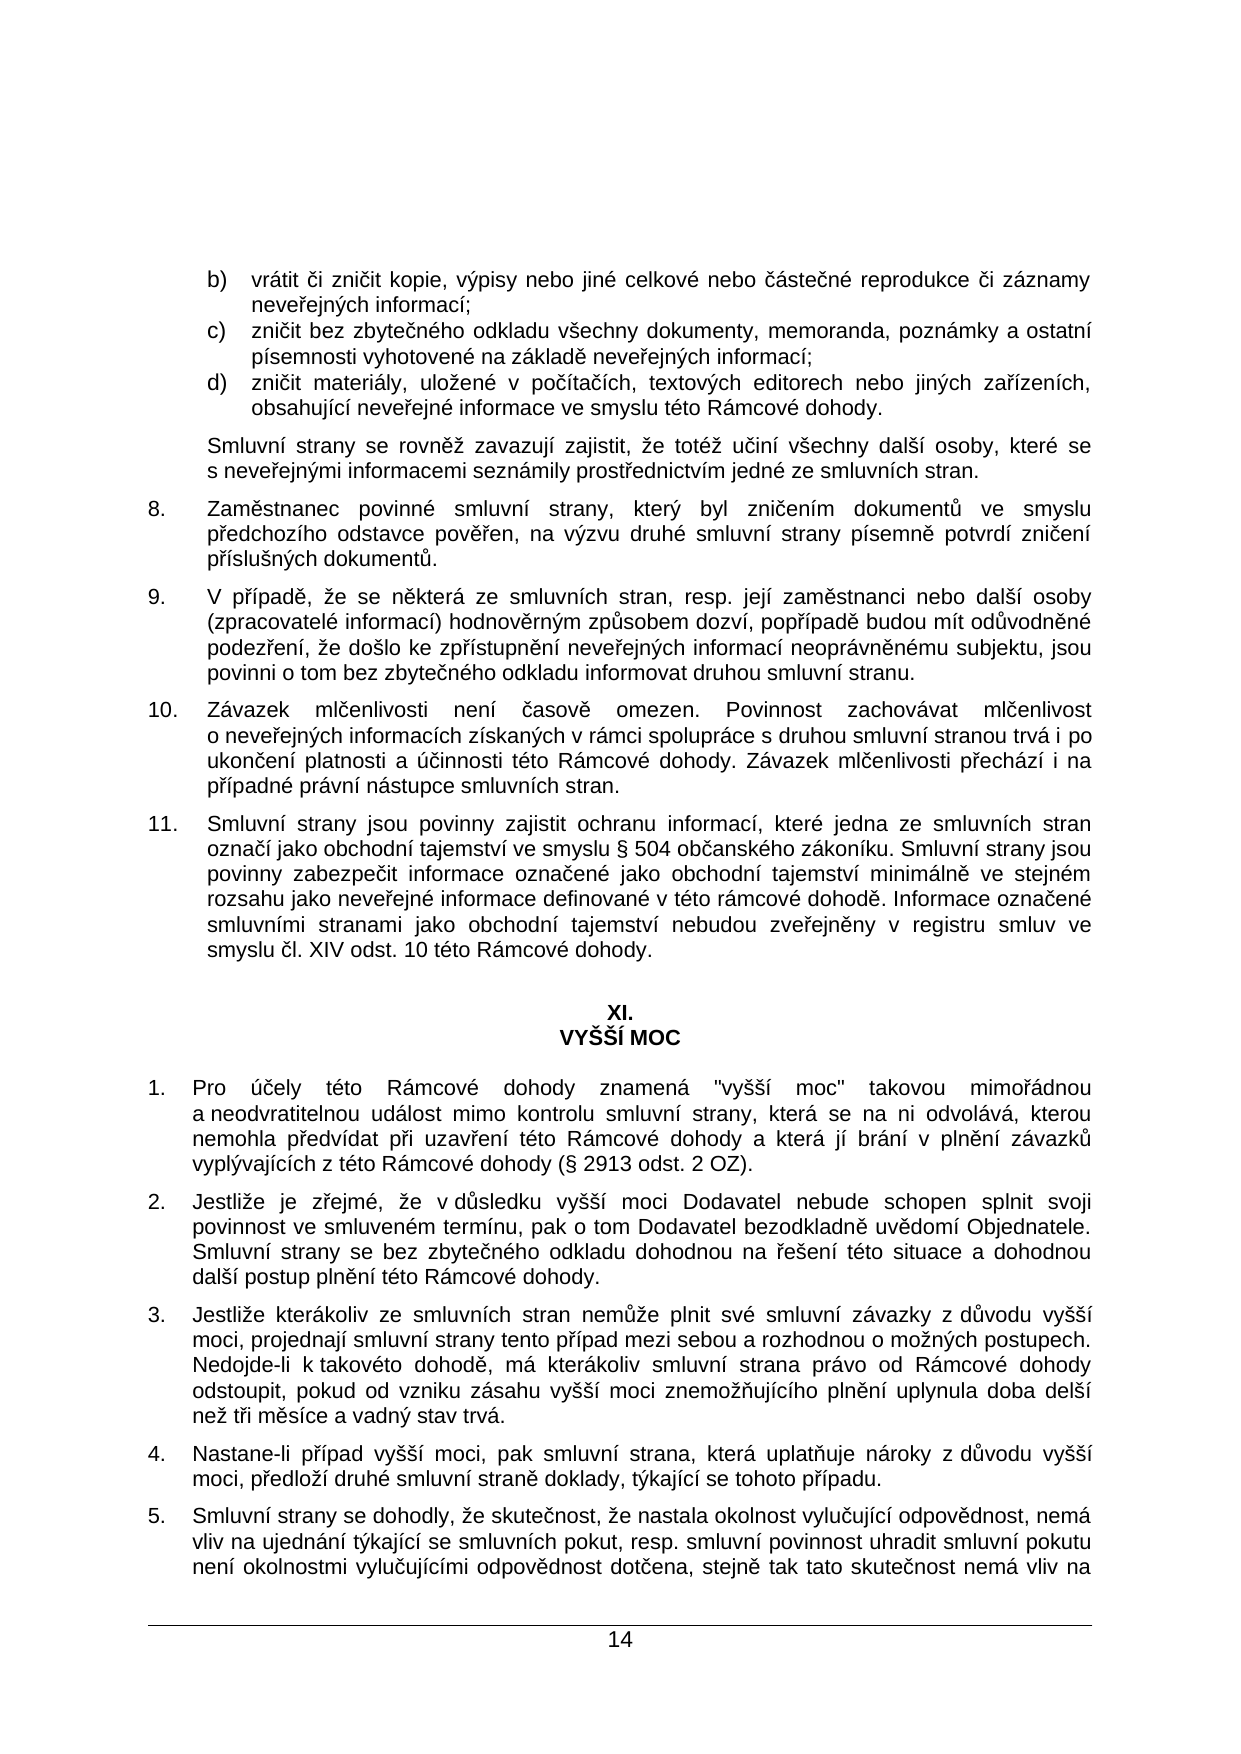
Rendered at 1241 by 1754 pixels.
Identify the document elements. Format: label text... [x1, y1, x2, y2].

list zničit materiály, uložené v počítačích, textových editorech nebo jiných zařízeních, obsahující neveřejné informace ve smyslu této Rámcové dohody. [207, 369, 1092, 421]
list Nastane-li případ vyšší moci, pak smluvní strana, která uplatňuje nároky z důvodu vyšší moci, předloží druhé smluvní straně doklady, týkající se tohoto případu. [148, 1441, 1092, 1491]
list zničit bez zbytečného odkladu všechny dokumenty, memoranda, poznámky a ostatní písemnosti vyhotovené na základě neveřejných informací; [207, 317, 1092, 369]
list V případě, že se některá ze smluvních stran, resp. její zaměstnanci nebo další osoby (zpracovatelé informací) hodnověrným způsobem dozví, popřípadě budou mít odůvodněné podezření, že došlo ke zpřístupnění neveřejných informací neoprávněnému subjektu, jsou povinni o tom bez zbytečného odkladu informovat druhou smluvní stranu. [148, 584, 1092, 685]
list Smluvní strany jsou povinny zajistit ochranu informací, které jedna ze smluvních stran označí jako obchodní tajemství ve smyslu § 504 občanského zákoníku. Smluvní strany jsou povinny zabezpečit informace označené jako obchodní tajemství minimálně ve stejném rozsahu jako neveřejné informace definované v této rámcové dohodě. Informace označené smluvními stranami jako obchodní tajemství nebudou zveřejněny v registru smluv ve smyslu čl. XIV odst. 10 této Rámcové dohody. [148, 811, 1092, 962]
list Závazek mlčenlivosti není časově omezen. Povinnost zachovávat mlčenlivost o neveřejných informacích získaných v rámci spolupráce s druhou smluvní stranou trvá i po ukončení platnosti a účinnosti této Rámcové dohody. Závazek mlčenlivosti přechází i na případné právní nástupce smluvních stran. [148, 697, 1092, 798]
list Jestliže kterákoliv ze smluvních stran nemůže plnit své smluvní závazky z důvodu vyšší moci, projednají smluvní strany tento případ mezi sebou a rozhodnou o možných postupech. Nedojde-li k takovéto dohodě, má kterákoliv smluvní strana právo od Rámcové dohody odstoupit, pokud od vzniku zásahu vyšší moci znemožňujícího plnění uplynula doba delší než tři měsíce a vadný stav trvá. [148, 1302, 1092, 1428]
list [148, 1503, 1092, 1579]
list Jestliže je zřejmé, že v důsledku vyšší moci Dodavatel nebude schopen splnit svoji povinnost ve smluveném termínu, pak o tom Dodavatel bezodkladně uvědomí Objednatele. Smluvní strany se bez zbytečného odkladu dohodnou na řešení této situace a dohodnou další postup plnění této Rámcové dohody. [148, 1189, 1092, 1289]
list vrátit či zničit kopie, výpisy nebo jiné celkové nebo částečné reprodukce či záznamy neveřejných informací; [207, 266, 1092, 317]
text XI. [148, 1000, 1092, 1025]
list Pro účely této Rámcové dohody znamená "vyšší moc" takovou mimořádnou a neodvratitelnou událost mimo kontrolu smluvní strany, která se na ni odvolává, kterou nemohla předvídat při uzavření této Rámcové dohody a která jí brání v plnění závazků vyplývajících z této Rámcové dohody (§ 2913 odst. 2 OZ). [148, 1075, 1092, 1176]
text VYŠŠÍ MOC [148, 1025, 1092, 1050]
list Zaměstnanec povinné smluvní strany, který byl zničením dokumentů ve smyslu předchozího odstavce pověřen, na výzvu druhé smluvní strany písemně potvrdí zničení příslušných dokumentů. [148, 496, 1092, 572]
text Smluvní strany se rovněž zavazují zajistit, že totéž učiní všechny další osoby, které se s neveřejnými informacemi seznámily prostřednictvím jedné ze smluvních stran. [207, 433, 1092, 483]
